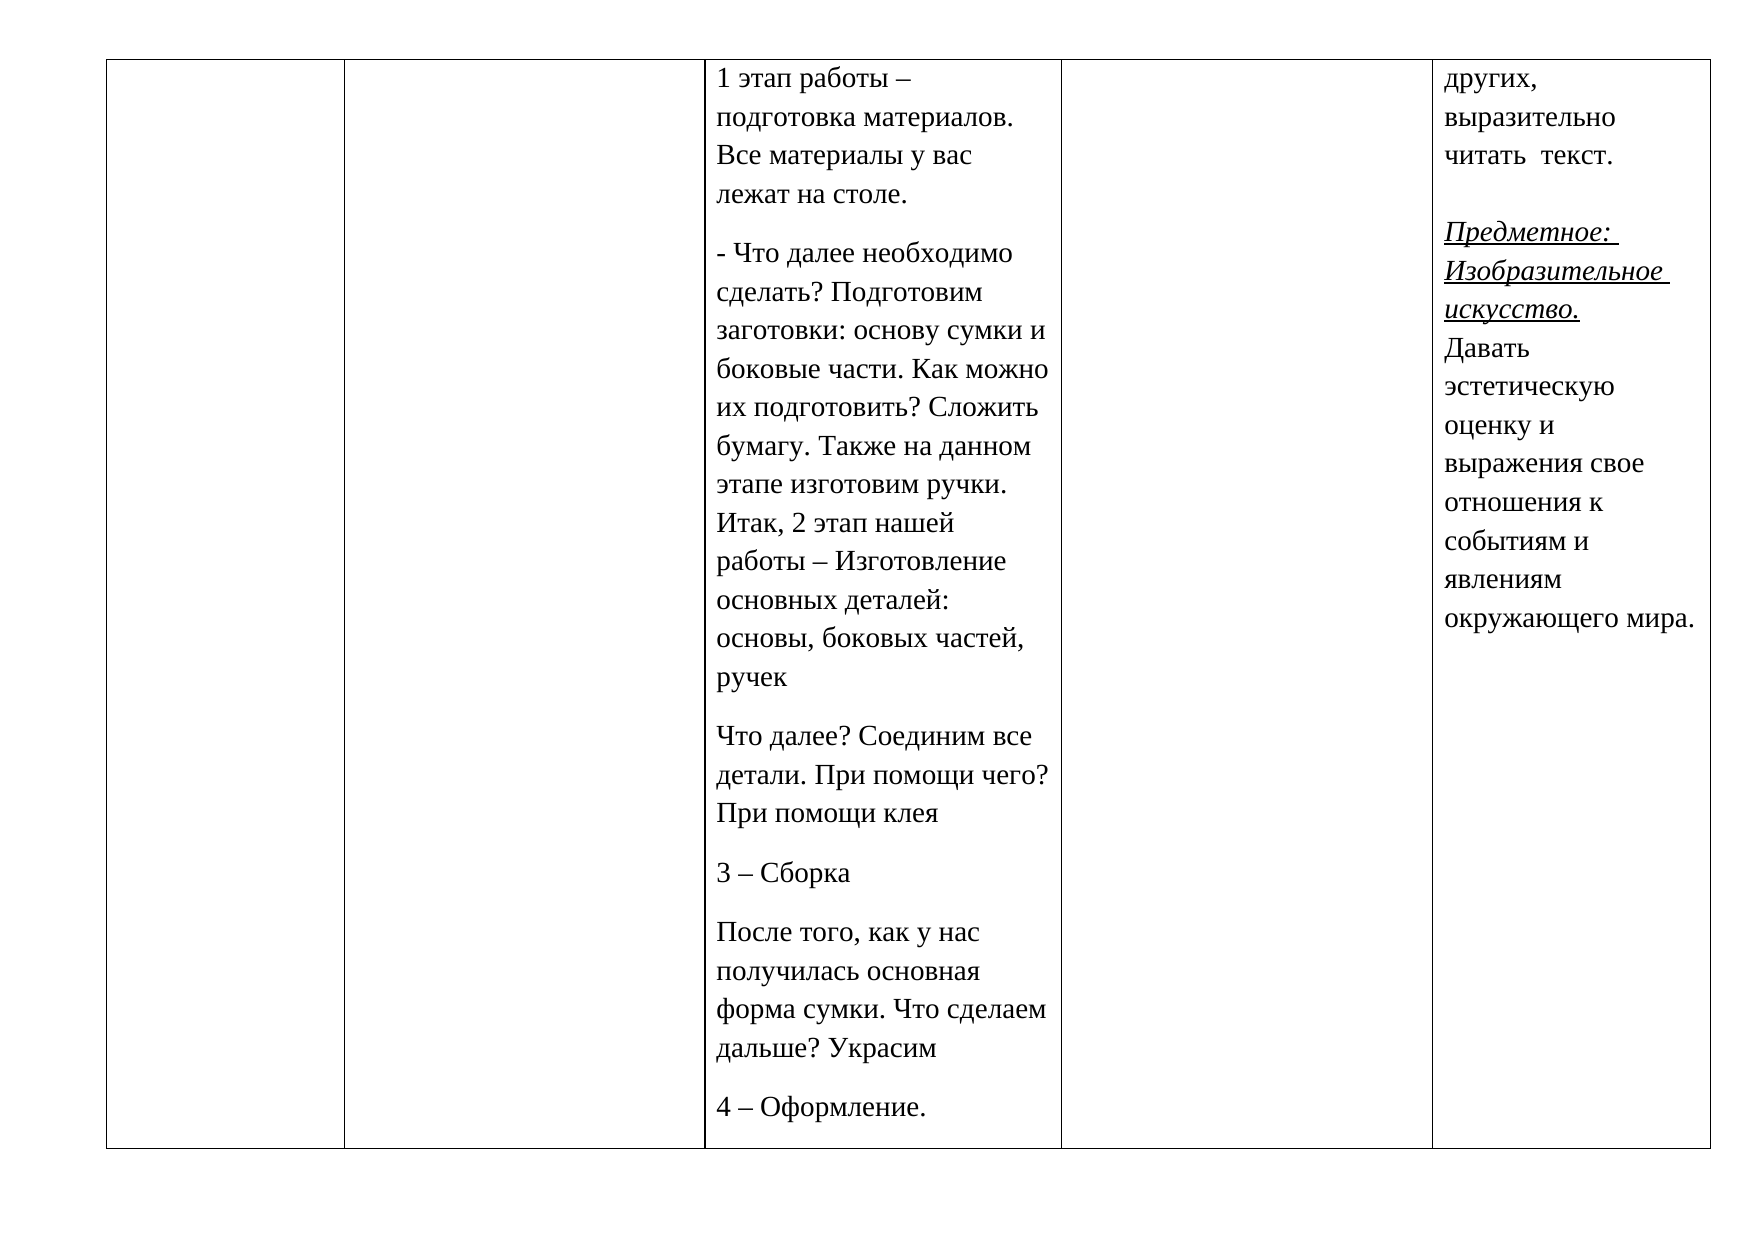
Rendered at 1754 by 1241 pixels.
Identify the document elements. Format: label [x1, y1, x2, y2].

table_cell [1433, 60, 1710, 1148]
table_cell [706, 60, 1061, 1148]
table_cell [107, 60, 344, 1148]
table_cell [1062, 60, 1432, 1148]
table_cell [345, 60, 704, 1148]
